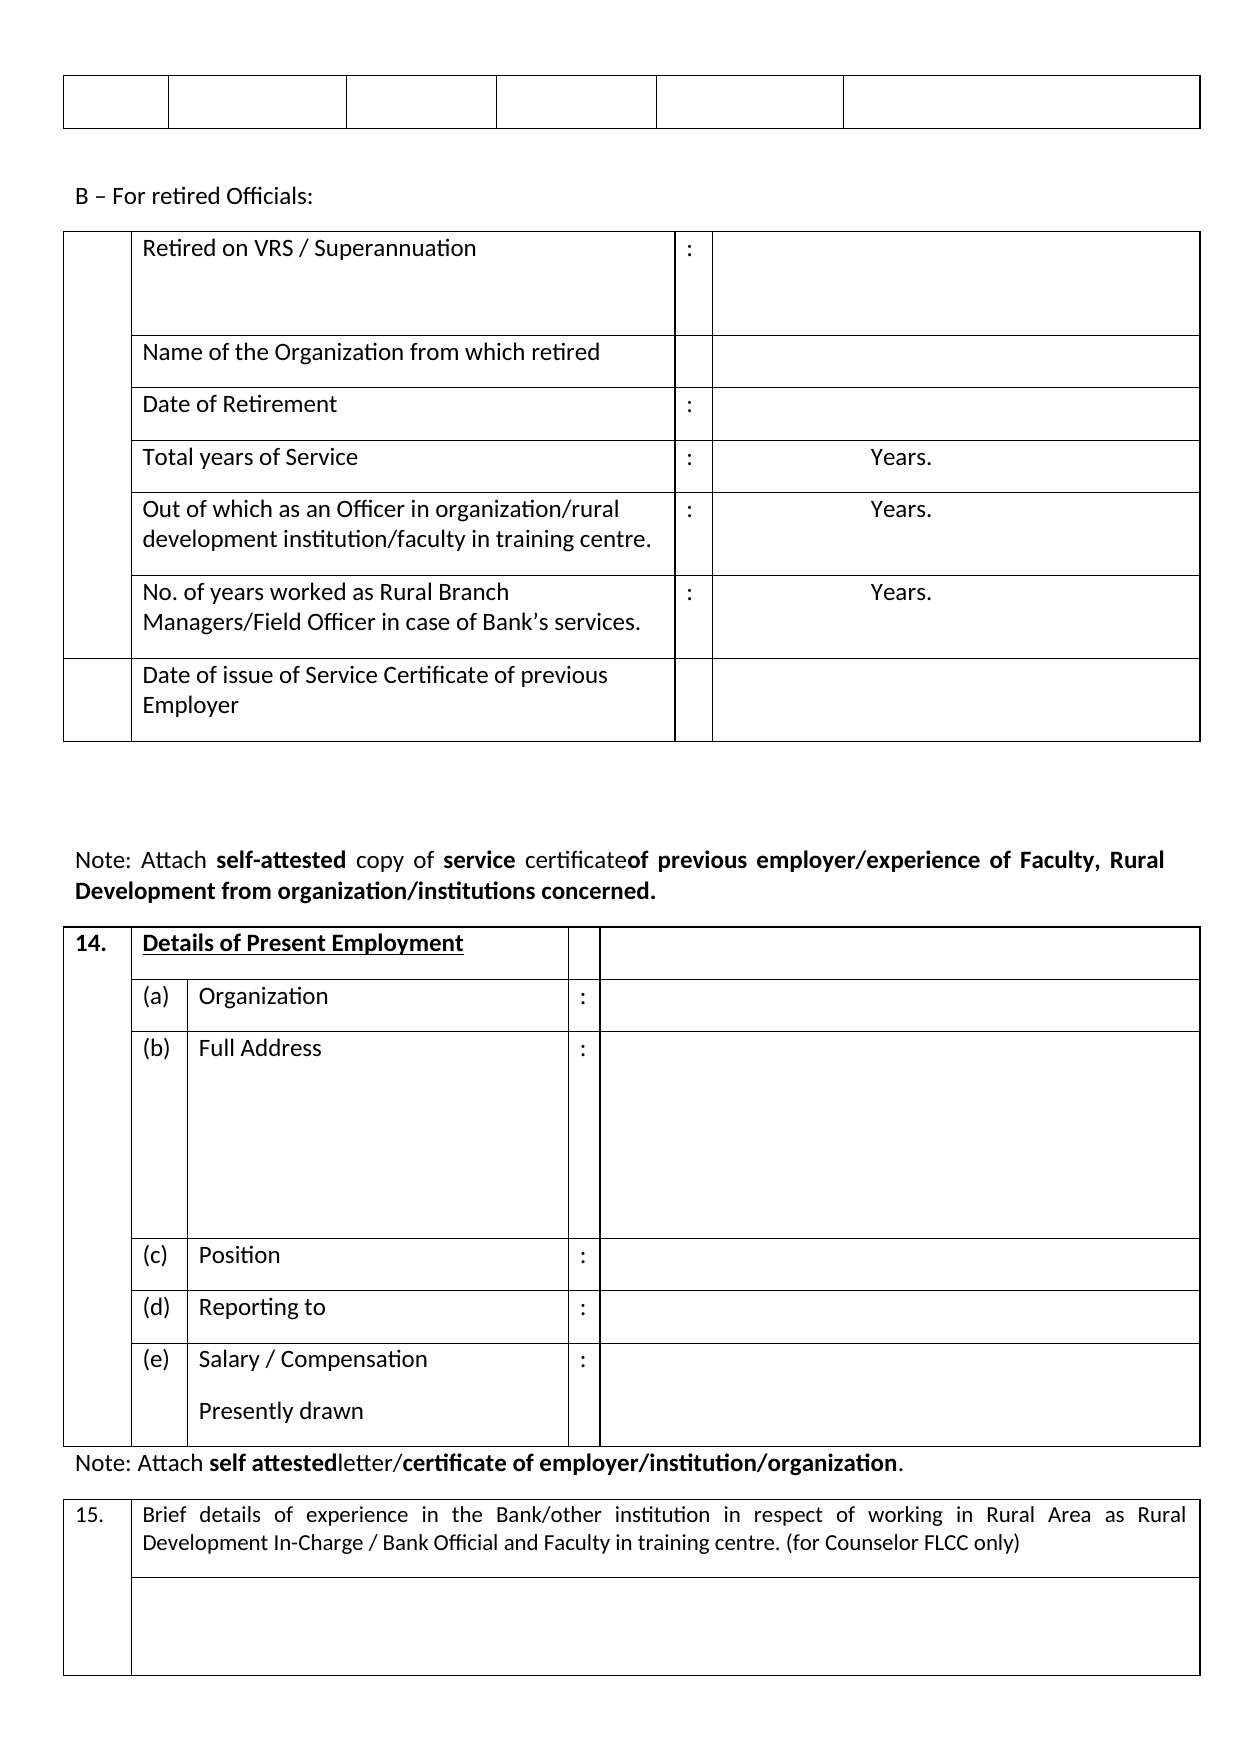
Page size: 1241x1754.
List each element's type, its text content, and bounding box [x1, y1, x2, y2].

table_cell (d) [132, 1291, 187, 1342]
text B – For retired Officials: [75, 180, 1165, 210]
table_cell Reporting to [188, 1291, 568, 1342]
table_cell [132, 1578, 1199, 1675]
table_header 14. [64, 928, 131, 1446]
table_cell Name of the Organization from which retired [132, 336, 674, 387]
table_cell Position [188, 1239, 568, 1290]
table_header [601, 928, 1199, 979]
table_cell Date of Retirement [132, 388, 674, 440]
table_cell : [676, 388, 712, 440]
table_cell Years. [713, 576, 1199, 658]
table_cell [601, 980, 1199, 1031]
table_cell No. of years worked as Rural Branch Managers/Field Officer in case of Bank’s services. [132, 576, 674, 658]
table_cell [601, 1032, 1199, 1238]
table_cell Salary / Compensation Presently drawn [188, 1344, 568, 1446]
table_cell [713, 388, 1199, 440]
table_cell Out of which as an Officer in organization/rural development institution/faculty in training centre. [132, 493, 674, 575]
table_cell [64, 659, 131, 741]
table_cell : [569, 1291, 599, 1342]
text Note: Attach self attestedletter/certificate of employer/institution/organization. [75, 1447, 1165, 1478]
table_cell : [569, 980, 599, 1031]
table_cell [713, 659, 1199, 741]
table_header [713, 232, 1199, 335]
table_cell [657, 76, 843, 127]
table_cell : [569, 1239, 599, 1290]
table_cell Total years of Service [132, 441, 674, 492]
table_cell : [569, 1344, 599, 1446]
table_cell [676, 336, 712, 387]
table_cell [601, 1239, 1199, 1290]
table_cell (e) [132, 1344, 187, 1446]
text Note: Attach self-attested copy of service certificateof previous employer/experience of Faculty, Rural Development from organization/institutions concerned. [75, 844, 1165, 906]
table_cell : [569, 1032, 599, 1238]
table_cell Full Address [188, 1032, 568, 1238]
table_cell [497, 76, 656, 127]
table_cell (a) [132, 980, 187, 1031]
table_cell Organization [188, 980, 568, 1031]
table_header : [676, 232, 712, 335]
table_cell : [676, 441, 712, 492]
table_header [569, 928, 599, 979]
table_cell Date of issue of Service Certificate of previous Employer [132, 659, 674, 741]
table_header Brief details of experience in the Bank/other institution in respect of working in Rural Area as Rural Development In-Charge / Bank Official and Faculty in training centre. (for Counselor FLCC only) [132, 1500, 1199, 1577]
table_cell (c) [132, 1239, 187, 1290]
table_cell : [676, 493, 712, 575]
table_header Retired on VRS / Superannuation [132, 232, 674, 335]
table_header 15. [64, 1500, 131, 1675]
table_cell : [676, 576, 712, 658]
table_header [64, 232, 131, 658]
table_header Details of Present Employment [132, 928, 568, 979]
table_cell [169, 76, 346, 127]
table_cell [601, 1344, 1199, 1446]
table_cell [347, 76, 496, 127]
table_cell (b) [132, 1032, 187, 1238]
table_cell Years. [713, 493, 1199, 575]
table_cell [676, 659, 712, 741]
table_cell [601, 1291, 1199, 1342]
table_cell [713, 336, 1199, 387]
table_cell [64, 76, 168, 127]
table_cell [844, 76, 1199, 127]
table_cell Years. [713, 441, 1199, 492]
